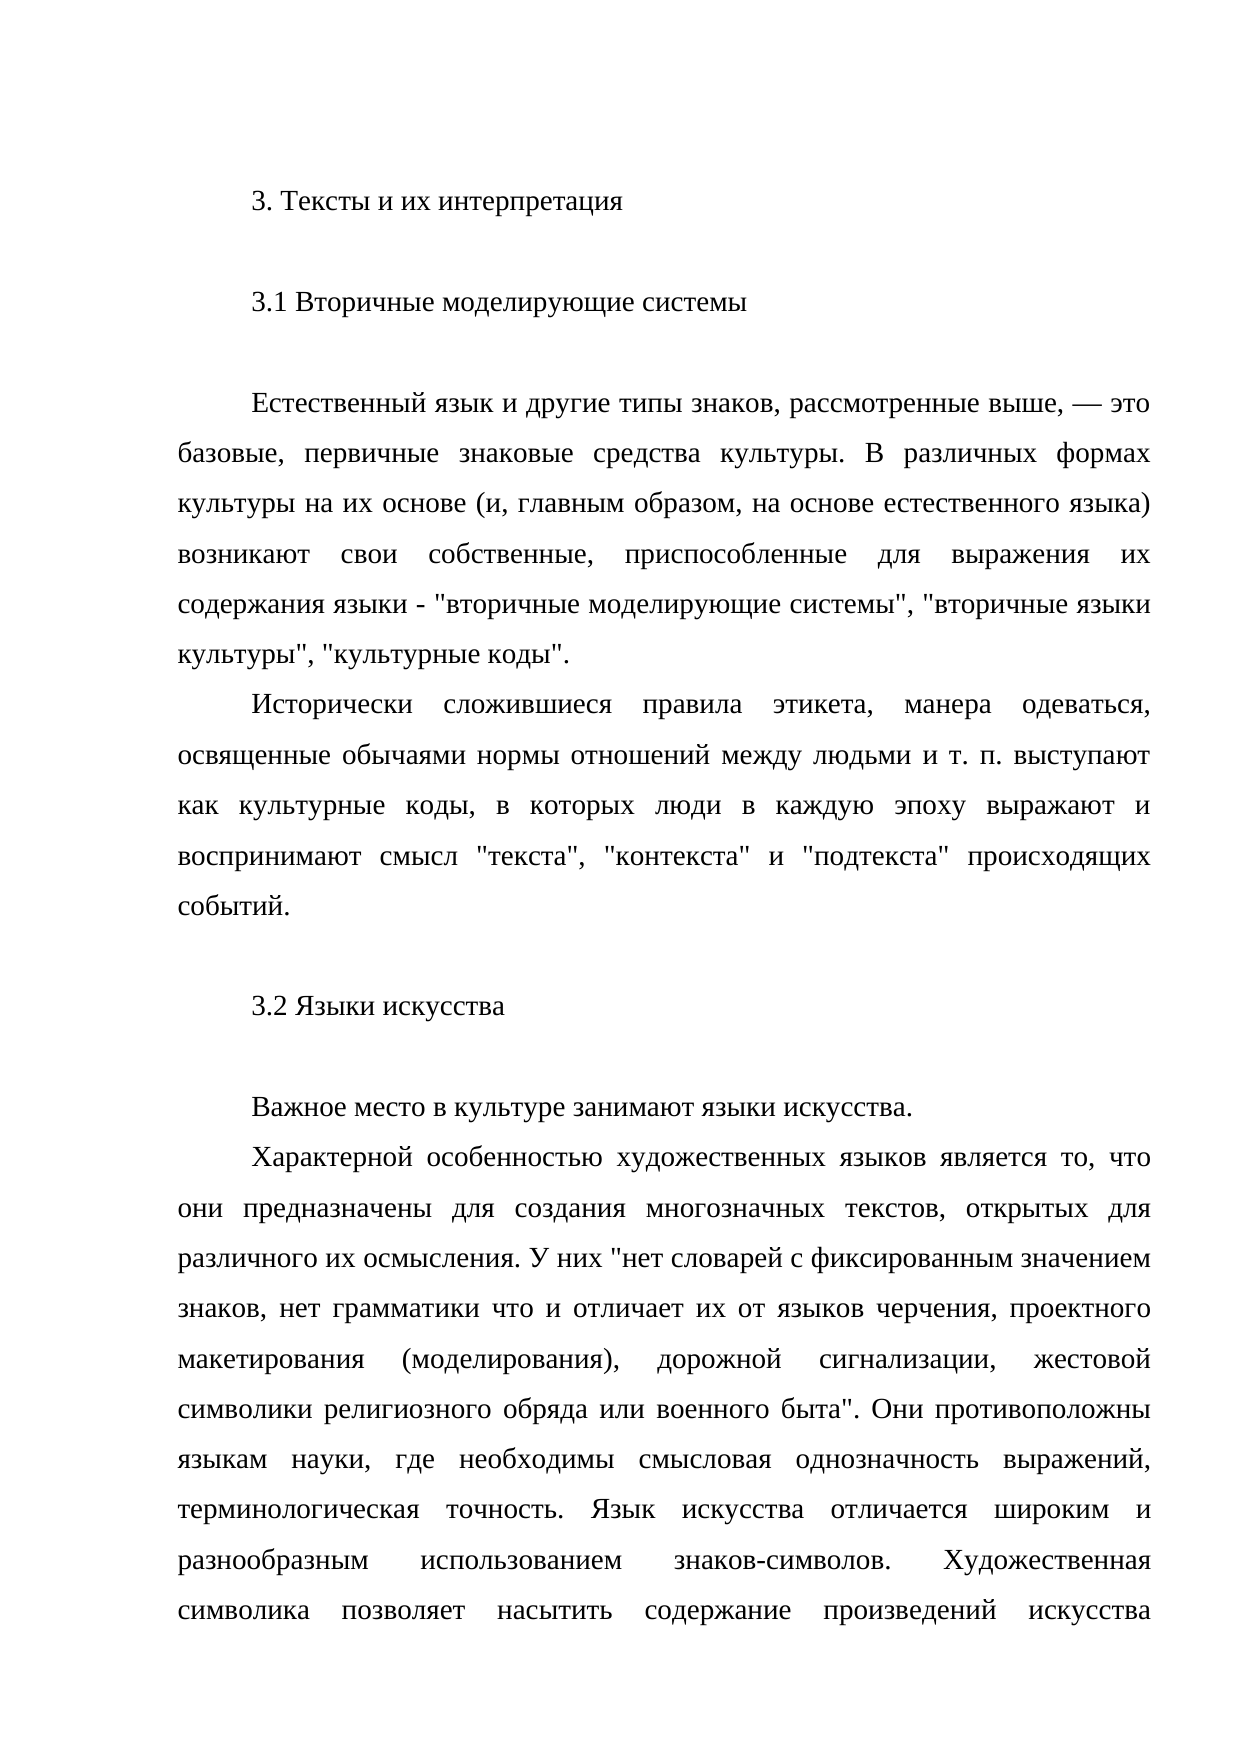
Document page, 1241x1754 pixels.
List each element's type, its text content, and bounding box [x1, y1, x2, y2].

text 3.1 Вторичные моделирующие системы [177, 284, 1152, 318]
text Естественный язык и другие типы знаков, рассмотренные выше, — это базовые, первичные знаковые средства культуры. В различных формах культуры на их основе (и, главным образом, на основе естественного языка) возникают свои собственные, приспособленные для выражения их содержания языки - "вторичные моделирующие системы", "вторичные языки культуры", "культурные коды". [177, 385, 1152, 670]
text Важное место в культуре занимают языки искусства. [177, 1089, 1152, 1123]
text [177, 1139, 1152, 1626]
text 3. Тексты и их интерпретация [177, 183, 1152, 217]
text 3.2 Языки искусства [177, 988, 1152, 1022]
text Исторически сложившиеся правила этикета, манера одеваться, освященные обычаями нормы отношений между людьми и т. п. выступают как культурные коды, в которых люди в каждую эпоху выражают и воспринимают смысл "текста", "контекста" и "подтекста" происходящих событий. [177, 687, 1152, 921]
